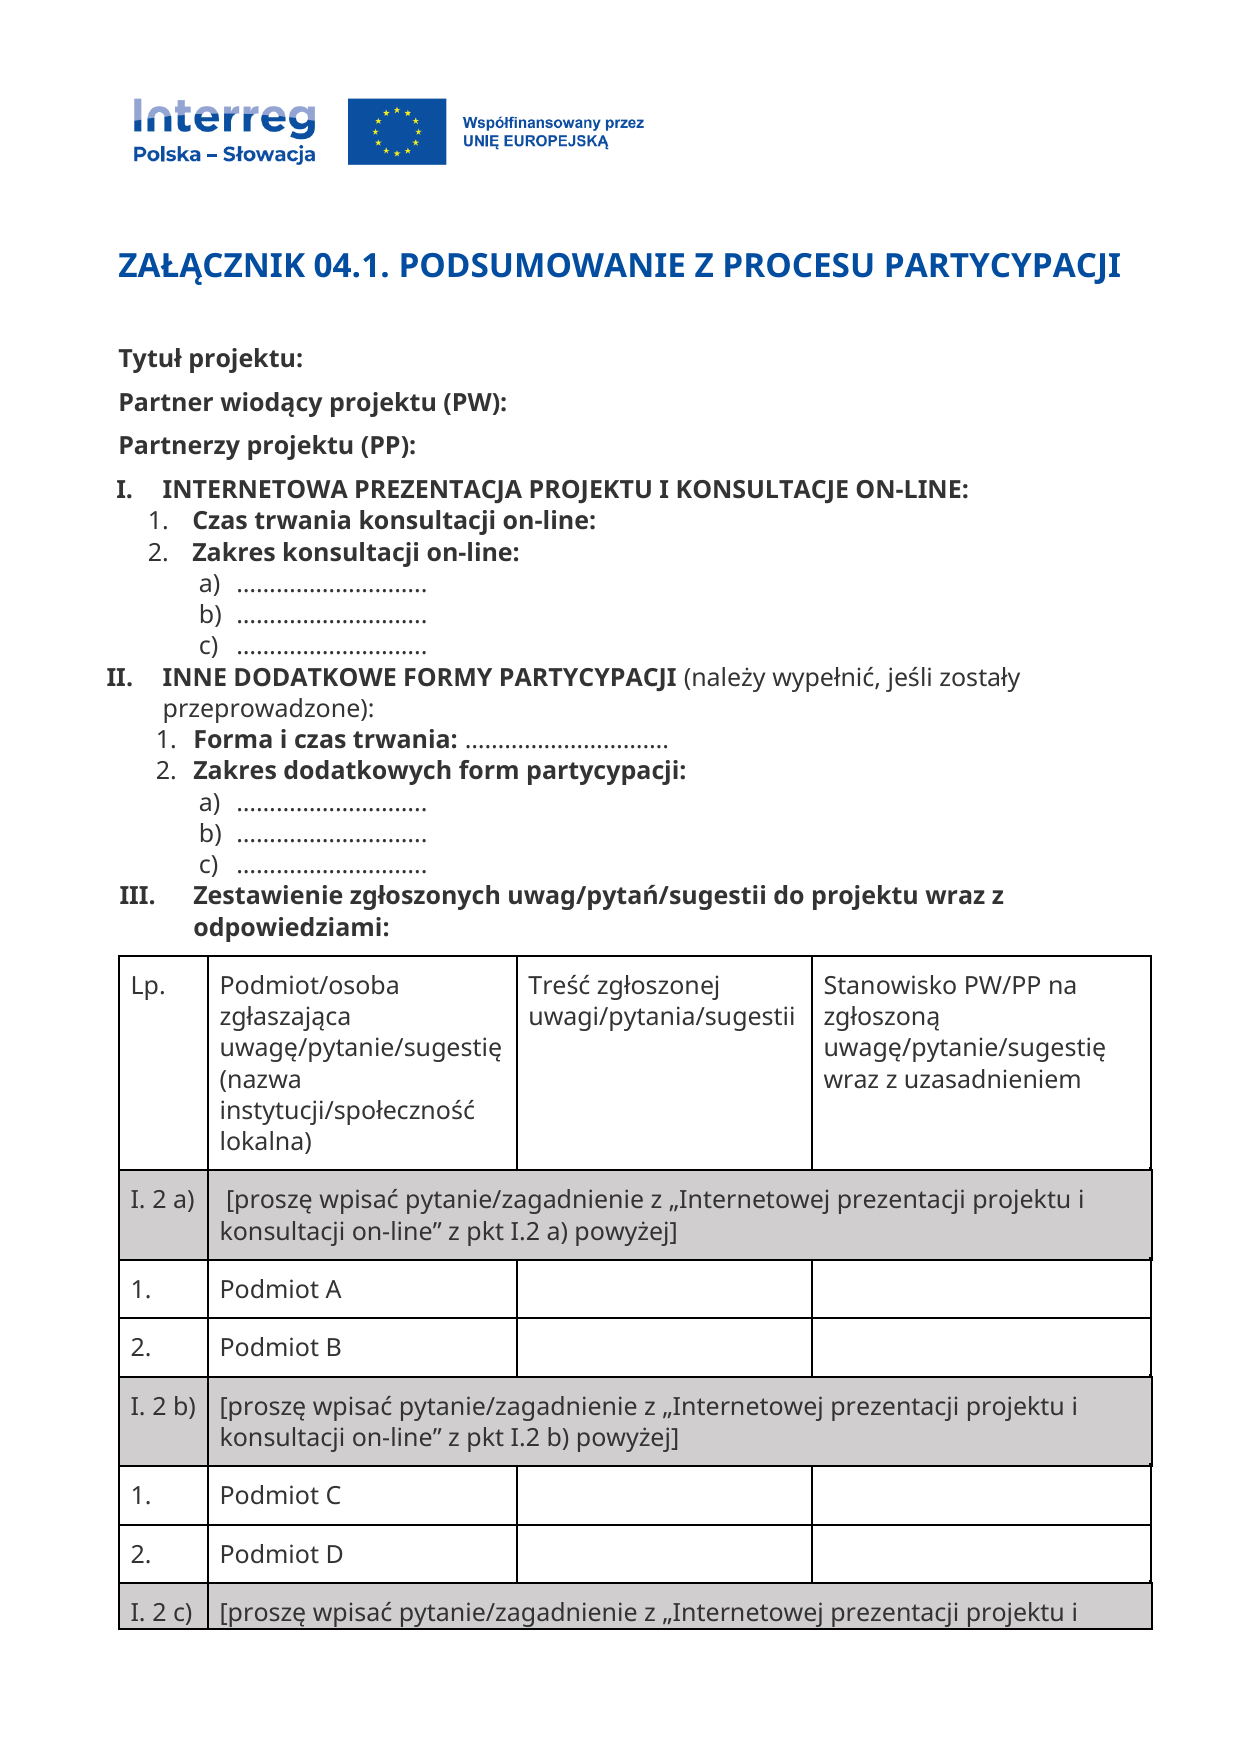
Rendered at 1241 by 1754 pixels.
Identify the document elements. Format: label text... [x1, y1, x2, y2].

table_header Lp. [120, 957, 207, 1169]
list ……………………….. [199, 630, 1122, 661]
table_cell Podmiot B [209, 1319, 516, 1376]
table_cell Podmiot A [209, 1261, 516, 1317]
list Zestawienie zgłoszonych uwag/pytań/sugestii do projektu wraz z odpowiedziami: [156, 880, 1122, 942]
list Czas trwania konsultacji on-line: [148, 505, 1122, 536]
table_header Podmiot/osoba zgłaszająca uwagę/pytanie/sugestię (nazwa instytucji/społeczność lokalna) [209, 957, 516, 1169]
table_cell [209, 1584, 1151, 1628]
list ……………………….. [199, 817, 1122, 848]
table_cell [813, 1319, 1150, 1376]
table_header Stanowisko PW/PP na zgłoszoną uwagę/pytanie/sugestię wraz z uzasadnieniem [813, 957, 1150, 1169]
picture [118, 73, 661, 196]
table_cell 1. [120, 1467, 207, 1523]
list ……………………….. [199, 567, 1122, 598]
text Partnerzy projektu (PP): [118, 430, 1122, 461]
table_header Treść zgłoszonej uwagi/pytania/sugestii [518, 957, 811, 1169]
text Partner wiodący projektu (PW): [118, 386, 1122, 417]
table_cell I. 2 b) [120, 1378, 207, 1465]
table_cell I. 2 c) [120, 1584, 207, 1628]
list Forma i czas trwania: …………………………. [156, 723, 1122, 755]
list ……………………….. [199, 598, 1122, 630]
table_cell Podmiot D [209, 1526, 516, 1582]
table_cell [813, 1467, 1150, 1523]
list Zakres konsultacji on-line: [148, 536, 1122, 567]
subtitle ZAŁĄCZNIK 04.1. PODSUMOWANIE Z PROCESU PARTYCYPACJI [118, 244, 1122, 286]
table_cell [518, 1467, 811, 1523]
table_cell [proszę wpisać pytanie/zagadnienie z „Internetowej prezentacji projektu i konsultacji on-line” z pkt I.2 b) powyżej] [209, 1378, 1151, 1465]
list INNE DODATKOWE FORMY PARTYCYPACJI (należy wypełnić, jeśli zostały przeprowadzone): [133, 661, 1122, 723]
table_cell 2. [120, 1526, 207, 1582]
table_cell [813, 1526, 1150, 1582]
table_cell [518, 1261, 811, 1317]
list Zakres dodatkowych form partycypacji: [156, 755, 1122, 786]
table_cell [518, 1319, 811, 1376]
list ……………………….. [199, 848, 1122, 880]
text Tytuł projektu: [118, 342, 1122, 373]
table_cell 2. [120, 1319, 207, 1376]
table_cell 1. [120, 1261, 207, 1317]
list ……………………….. [199, 786, 1122, 817]
table_cell [813, 1261, 1150, 1317]
table_cell [proszę wpisać pytanie/zagadnienie z „Internetowej prezentacji projektu i konsultacji on-line” z pkt I.2 a) powyżej] [209, 1171, 1151, 1259]
table_cell Podmiot C [209, 1467, 516, 1523]
table_cell [518, 1526, 811, 1582]
table_cell I. 2 a) [120, 1171, 207, 1259]
list INTERNETOWA PREZENTACJA PROJEKTU I KONSULTACJE ON-LINE: [133, 473, 1122, 505]
